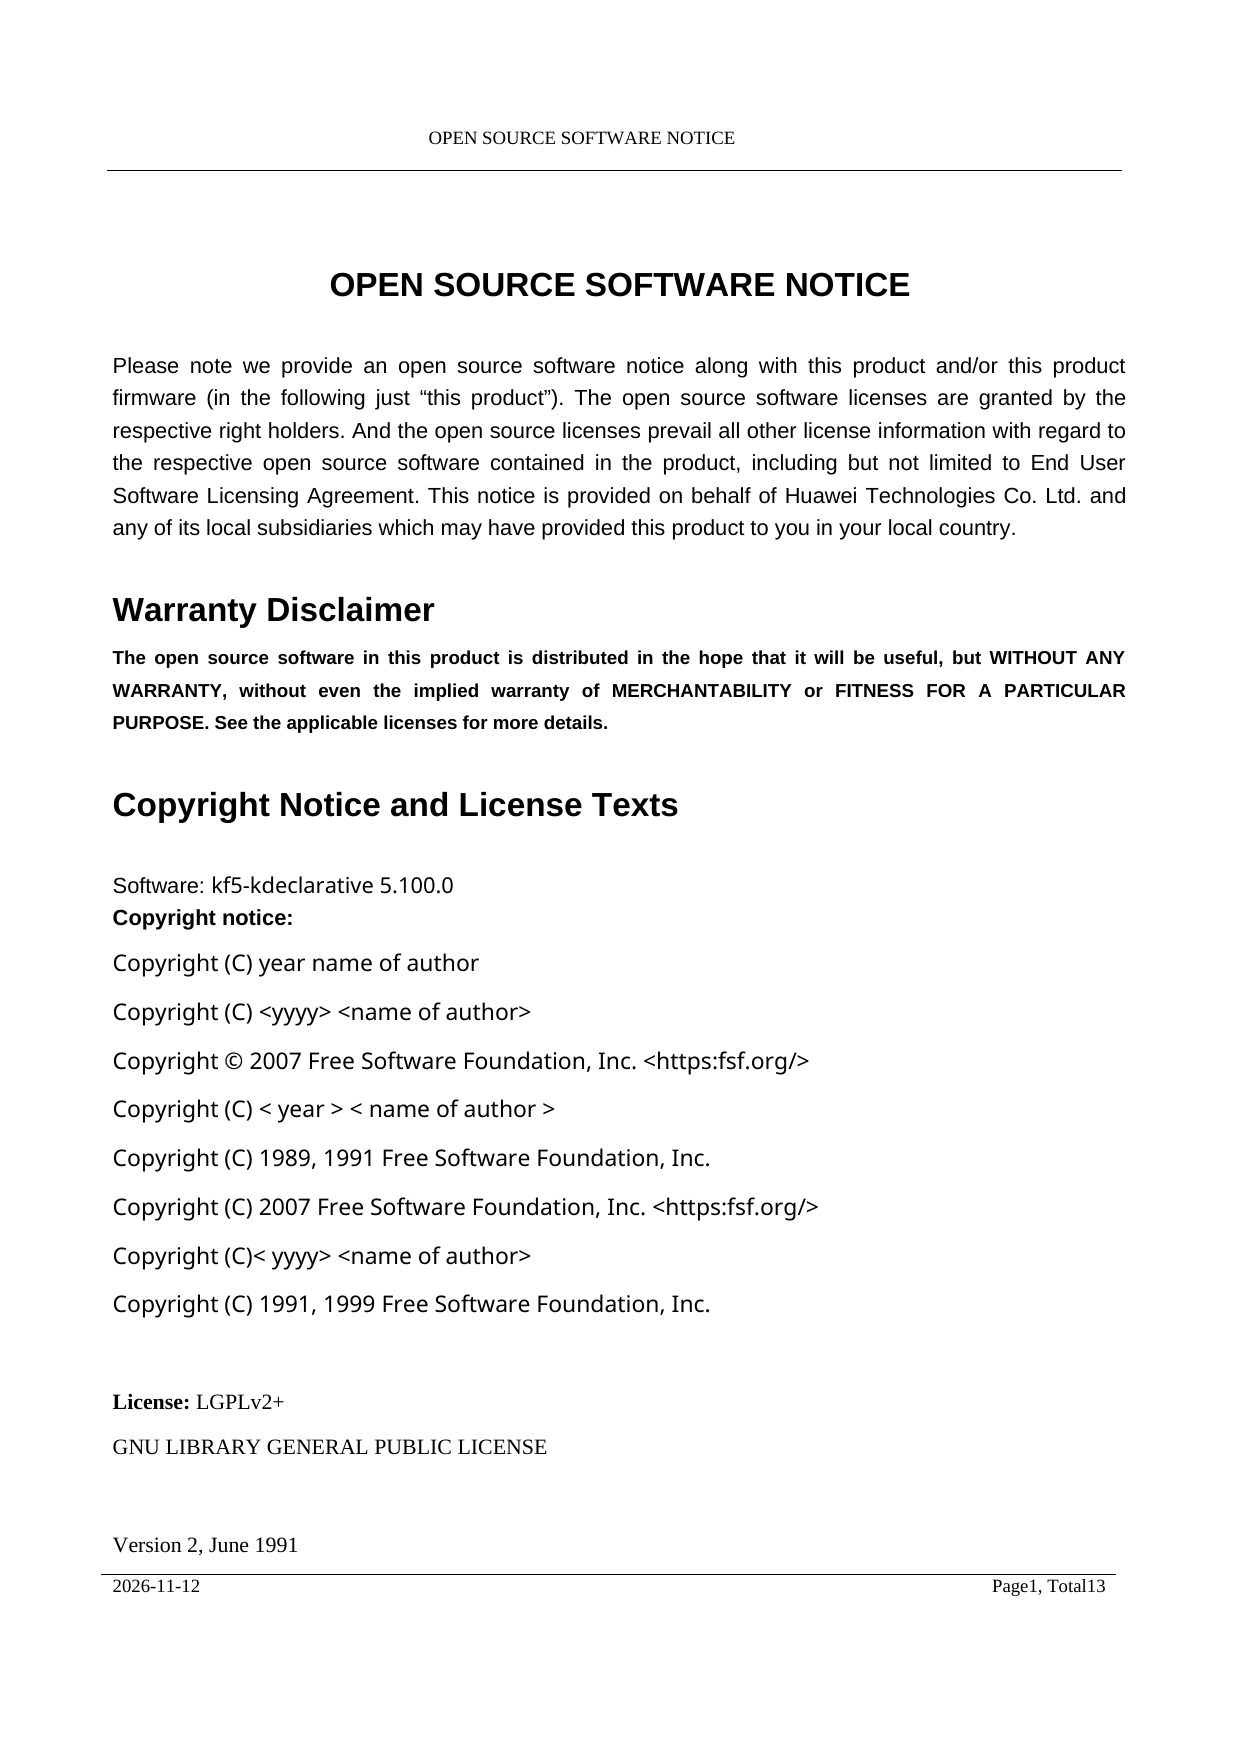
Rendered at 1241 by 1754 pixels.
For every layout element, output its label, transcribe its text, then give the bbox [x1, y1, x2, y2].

text Copyright Notice and License Texts [112, 771, 1128, 836]
text OPEN SOURCE SOFTWARE NOTICE [112, 251, 1128, 316]
text Copyright (C) year name of author Copyright (C) <yyyy> <name of author> Copyright © 2007 Free Software Foundation, Inc. <https:fsf.org/> Copyright (C) < year > < name of author > Copyright (C) 1989, 1991 Free Software Foundation, Inc. Copyright (C) 2007 Free Software Foundation, Inc. <https:fsf.org/> Copyright (C)< yyyy> <name of author> Copyright (C) 1991, 1999 Free Software Foundation, Inc. [112, 947, 1128, 1369]
text The open source software in this product is distributed in the hope that it will be useful, but WITHOUT ANY WARRANTY, without even the implied warranty of MERCHANTABILITY or FITNESS FOR A PARTICULAR PURPOSE. See the applicable licenses for more details. [112, 641, 1128, 739]
text Copyright notice: [112, 901, 1128, 934]
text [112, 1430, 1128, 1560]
text License: LGPLv2+ [112, 1385, 1128, 1418]
text Please note we provide an open source software notice along with this product and/or this product firmware (in the following just “this product”). The open source software licenses are granted by the respective right holders. And the open source licenses prevail all other license information with regard to the respective open source software contained in the product, including but not limited to End User Software Licensing Agreement. This notice is provided on behalf of Huawei Technologies Co. Ltd. and any of its local subsidiaries which may have provided this product to you in your local country. [112, 349, 1128, 544]
text Warranty Disclaimer [112, 576, 1128, 641]
text Software: kf5-kdeclarative 5.100.0 [112, 869, 1128, 901]
